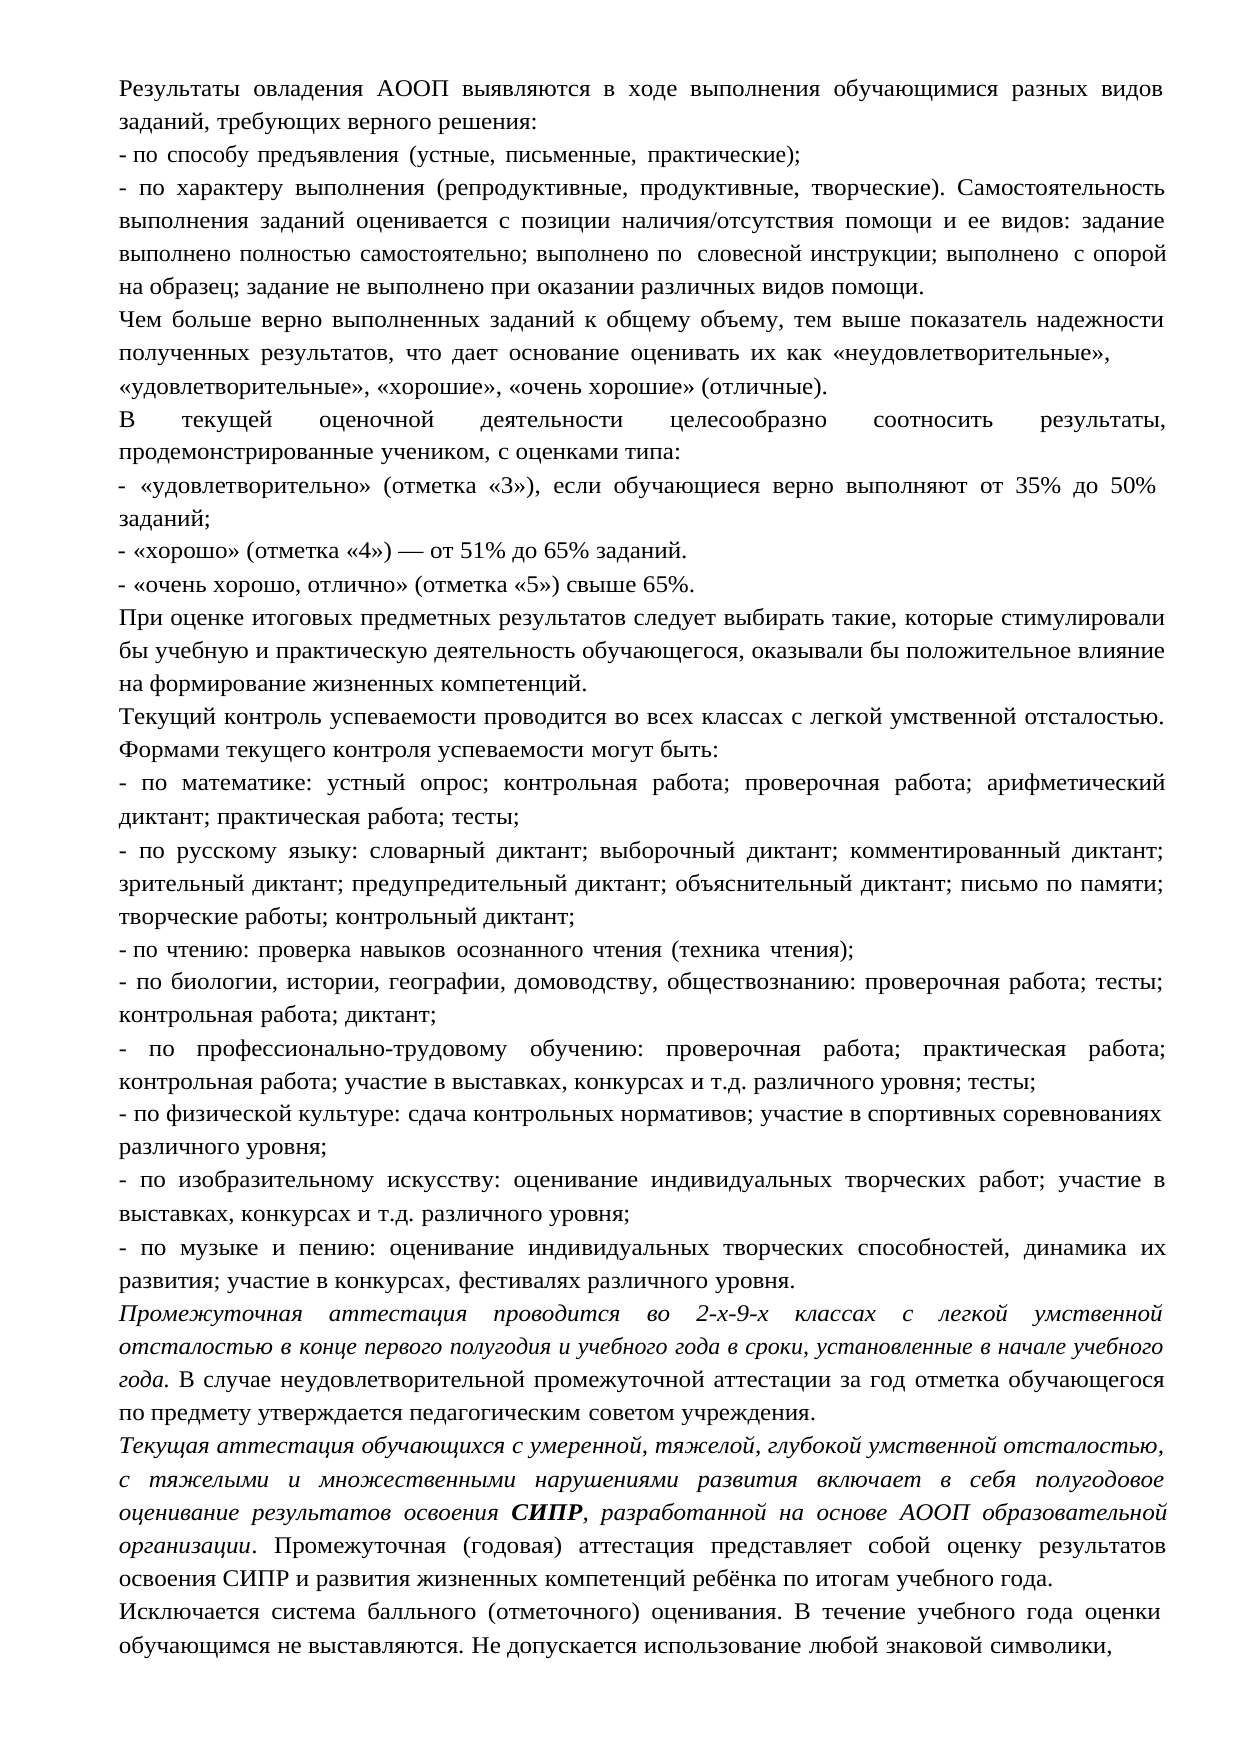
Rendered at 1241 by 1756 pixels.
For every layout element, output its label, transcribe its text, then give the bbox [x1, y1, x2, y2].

list «очень хорошо, отлично» (отметка «5») свыше 65%. [118, 570, 1190, 597]
text Чем больше верно выполненных заданий к общему объему, тем выше показатель надежности полученных результатов, что дает основание оценивать их как «неудовлетворительные», [118, 305, 1166, 366]
text Текущий контроль успеваемости проводится во всех классах с легкой умственной отсталостью. Формами текущего контроля успеваемости могут быть: [118, 702, 1166, 763]
list по способу предъявления (устные, письменные, практические); [118, 140, 1190, 168]
list «удовлетворительно» (отметка «3»), если обучающиеся верно выполняют от 35% до 50% заданий; [118, 471, 1157, 531]
list по математике: устный опрос; контрольная работа; проверочная работа; арифметический диктант; практическая работа; тесты; [118, 768, 1166, 830]
list по профессионально-трудовому обучению: проверочная работа; практическая работа; контрольная работа; участие в выставках, конкурсах и т.д. различного уровня; тесты; [118, 1034, 1166, 1095]
text Исключается система балльного (отметочного) оценивания. В течение учебного года оценки обучающимся не выставляются. Не допускается использование любой знаковой символики, [118, 1597, 1163, 1658]
list по музыке и пению: оценивание индивидуальных творческих способностей, динамика их развития; участие в конкурсах, фестивалях различного уровня. [118, 1233, 1167, 1293]
list по характеру выполнения (репродуктивные, продуктивные, творческие). Самостоятельность выполнения заданий оценивается с позиции наличия/отсутствия помощи и ее видов: задание выполнено полностью самостоятельно; выполнено по словесной инструкции; выполнено с опорой на образец; задание не выполнено при оказании различных видов помощи. [118, 173, 1167, 300]
text В текущей оценочной деятельности целесообразно соотносить результаты, продемонстрированные учеником, с оценками типа: [118, 405, 1166, 465]
text «удовлетворительные», «хорошие», «очень хорошие» (отличные). [118, 372, 1190, 399]
list по биологии, истории, географии, домоводству, обществознанию: проверочная работа; тесты; контрольная работа; диктант; [118, 967, 1165, 1028]
list по русскому языку: словарный диктант; выборочный диктант; комментированный диктант; зрительный диктант; предупредительный диктант; объяснительный диктант; письмо по памяти; творческие работы; контрольный диктант; [118, 836, 1166, 929]
list по физической культуре: сдача контрольных нормативов; участие в спортивных соревнованиях [118, 1101, 1190, 1127]
text При оценке итоговых предметных результатов следует выбирать такие, которые стимулировали бы учебную и практическую деятельность обучающегося, оказывали бы положительное влияние на формирование жизненных компетенций. [118, 603, 1166, 697]
text различного уровня; [118, 1132, 1190, 1160]
list «хорошо» (отметка «4») ― от 51% до 65% заданий. [118, 537, 1190, 564]
text Промежуточная аттестация проводится во 2-х-9-х классах с легкой умственной отсталостью в конце первого полугодия и учебного года в сроки, установленные в начале учебного года. В случае неудовлетворительной промежуточной аттестации за год отметка обучающегося по предмету утверждается педагогическим советом учреждения. [118, 1299, 1167, 1426]
list по изобразительному искусству: оценивание индивидуальных творческих работ; участие в выставках, конкурсах и т.д. различного уровня; [118, 1165, 1166, 1227]
text Текущая аттестация обучающихся с умеренной, тяжелой, глубокой умственной отсталостью, с тяжелыми и множественными нарушениями развития включает в себя полугодовое оценивание результатов освоения СИПР, разработанной на основе АООП образовательной организации. Промежуточная (годовая) аттестация представляет собой оценку результатов освоения СИПР и развития жизненных компетенций ребёнка по итогам учебного года. [118, 1431, 1167, 1592]
text Результаты овладения АООП выявляются в ходе выполнения обучающимися разных видов заданий, требующих верного решения: [118, 73, 1164, 134]
list по чтению: проверка навыков осознанного чтения (техника чтения); [118, 935, 1190, 963]
